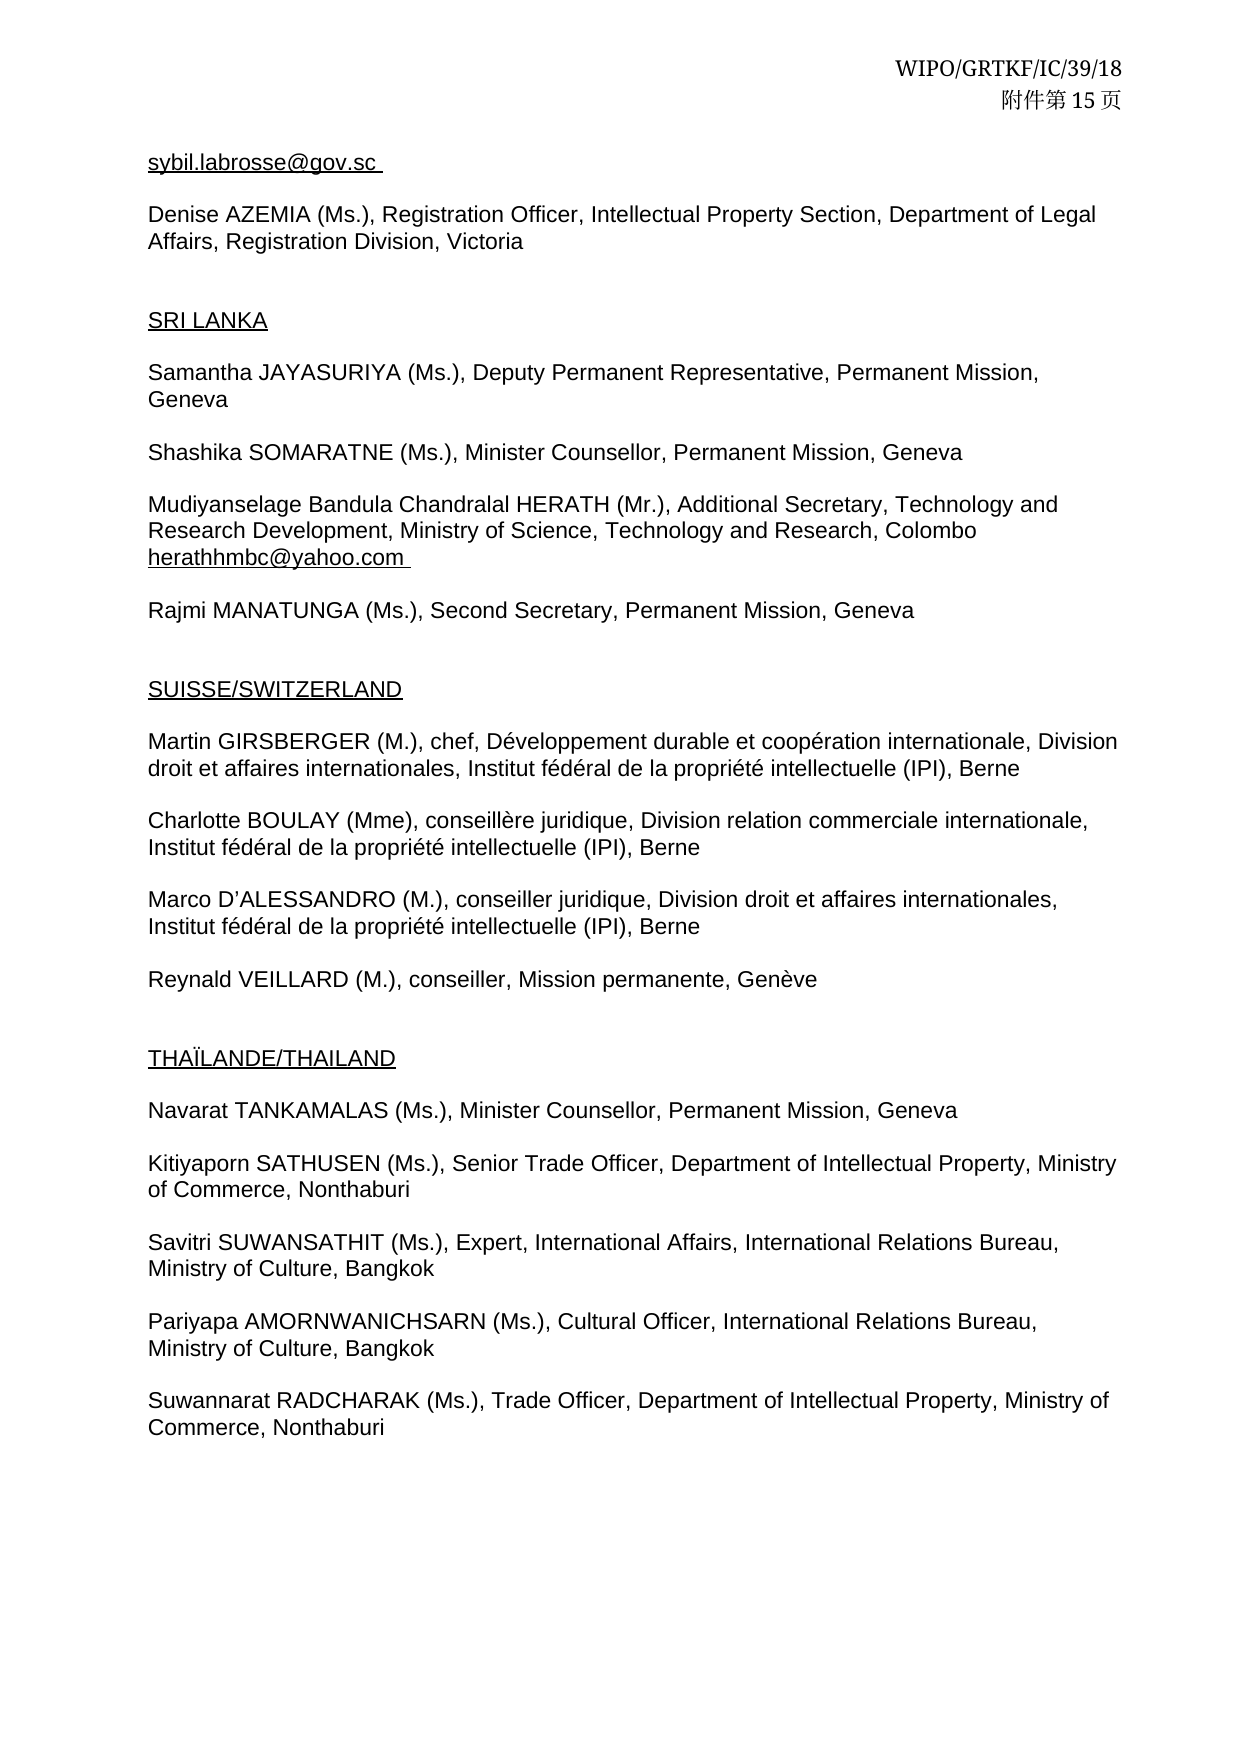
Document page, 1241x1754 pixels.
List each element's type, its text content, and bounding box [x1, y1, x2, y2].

text Suwannarat RADCHARAK (Ms.), Trade Officer, Department of Intellectual Property, Ministry of Commerce, Nonthaburi [148, 1387, 1122, 1440]
text sybil.labrosse@gov.sc [148, 148, 1122, 175]
text Shashika SOMARATNE (Ms.), Minister Counsellor, Permanent Mission, Geneva [148, 438, 1122, 465]
text Pariyapa AMORNWANICHSARN (Ms.), Cultural Officer, International Relations Bureau, Ministry of Culture, Bangkok [148, 1308, 1122, 1361]
text Marco D’ALESSANDRO (M.), conseiller juridique, Division droit et affaires internationales, Institut fédéral de la propriété intellectuelle (IPI), Berne [148, 886, 1122, 939]
text Rajmi MANATUNGA (Ms.), Second Secretary, Permanent Mission, Geneva [148, 597, 1122, 623]
text Martin GIRSBERGER (M.), chef, Développement durable et coopération internationale, Division droit et affaires internationales, Institut fédéral de la propriété intellectuelle (IPI), Berne [148, 728, 1122, 781]
text THAÏLANDE/THAILAND [148, 1044, 1122, 1071]
text Kitiyaporn SATHUSEN (Ms.), Senior Trade Officer, Department of Intellectual Property, Ministry of Commerce, Nonthaburi [148, 1150, 1122, 1203]
text SUISSE/SWITZERLAND [148, 676, 1122, 702]
text Mudiyanselage Bandula Chandralal HERATH (Mr.), Additional Secretary, Technology and Research Development, Ministry of Science, Technology and Research, Colombo [148, 491, 1122, 544]
text SRI LANKA [148, 307, 1122, 333]
text herathhmbc@yahoo.com [148, 544, 1122, 570]
text Savitri SUWANSATHIT (Ms.), Expert, International Affairs, International Relations Bureau, Ministry of Culture, Bangkok [148, 1229, 1122, 1282]
text Navarat TANKAMALAS (Ms.), Minister Counsellor, Permanent Mission, Geneva [148, 1097, 1122, 1124]
text Reynald VEILLARD (M.), conseiller, Mission permanente, Genève [148, 966, 1122, 992]
text Samantha JAYASURIYA (Ms.), Deputy Permanent Representative, Permanent Mission, Geneva [148, 359, 1122, 412]
text Denise AZEMIA (Ms.), Registration Officer, Intellectual Property Section, Department of Legal Affairs, Registration Division, Victoria [148, 201, 1122, 254]
text Charlotte BOULAY (Mme), conseillère juridique, Division relation commerciale internationale, Institut fédéral de la propriété intellectuelle (IPI), Berne [148, 807, 1122, 860]
